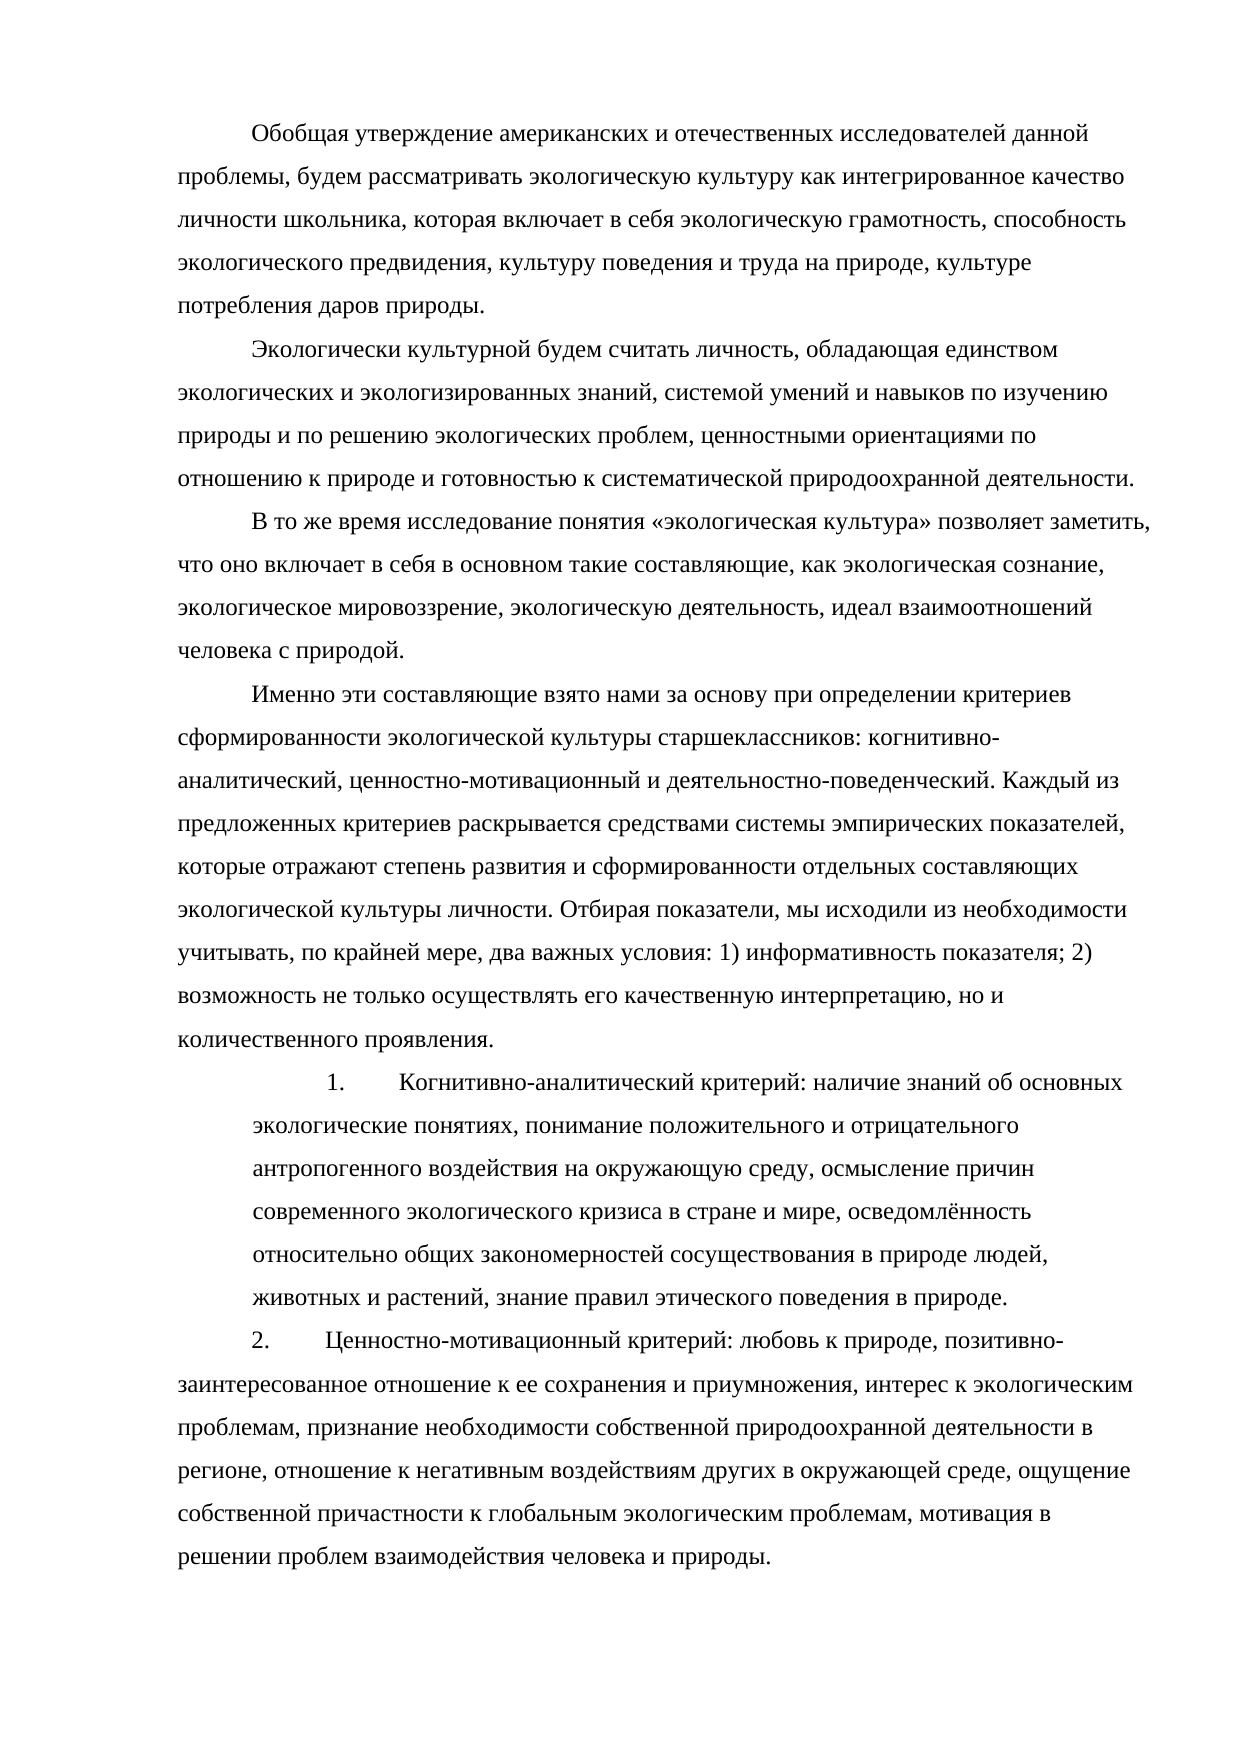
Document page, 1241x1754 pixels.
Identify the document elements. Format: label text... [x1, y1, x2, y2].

text Экологически культурной будем считать личность, обладающая единством экологических и экологизированных знаний, системой умений и навыков по изучению природы и по решению экологических проблем, ценностными ориентациями по отношению к природе и готовностью к систематической природоохранной деятельности. [177, 334, 1152, 492]
list Ценностно-мотивационный критерий: любовь к природе, позитивно-заинтересованное отношение к ее сохранения и приумножения, интерес к экологическим проблемам, признание необходимости собственной природоохранной деятельности в регионе, отношение к негативным воздействиям других в окружающей среде, ощущение собственной причастности к глобальным экологическим проблемам, мотивация в решении проблем взаимодействия человека и природы. [177, 1326, 1152, 1570]
text Обобщая утверждение американских и отечественных исследователей данной проблемы, будем рассматривать экологическую культуру как интегрированное качество личности школьника, которая включает в себя экологическую грамотность, способность экологического предвидения, культуру поведения и труда на природе, культуре потребления даров природы. [177, 118, 1152, 319]
text В то же время исследование понятия «экологическая культура» позволяет заметить, что оно включает в себя в основном такие составляющие, как экологическая сознание, экологическое мировоззрение, экологическую деятельность, идеал взаимоотношений человека с природой. [177, 506, 1152, 664]
text Именно эти составляющие взято нами за основу при определении критериев сформированности экологической культуры старшеклассников: когнитивно-аналитический, ценностно-мотивационный и деятельностно-поведенческий. Каждый из предложенных критериев раскрывается средствами системы эмпирических показателей, которые отражают степень развития и сформированности отдельных составляющих экологической культуры личности. Отбирая показатели, мы исходили из необходимости учитывать, по крайней мере, два важных условия: 1) информативность показателя; 2) возможность не только осуществлять его качественную интерпретацию, но и количественного проявления. [177, 679, 1152, 1052]
list Когнитивно-аналитический критерий: наличие знаний об основных экологические понятиях, понимание положительного и отрицательного антропогенного воздействия на окружающую среду, осмысление причин современного экологического кризиса в стране и мире, осведомлённость относительно общих закономерностей сосуществования в природе людей, животных и растений, знание правил этического поведения в природе. [252, 1067, 1152, 1311]
